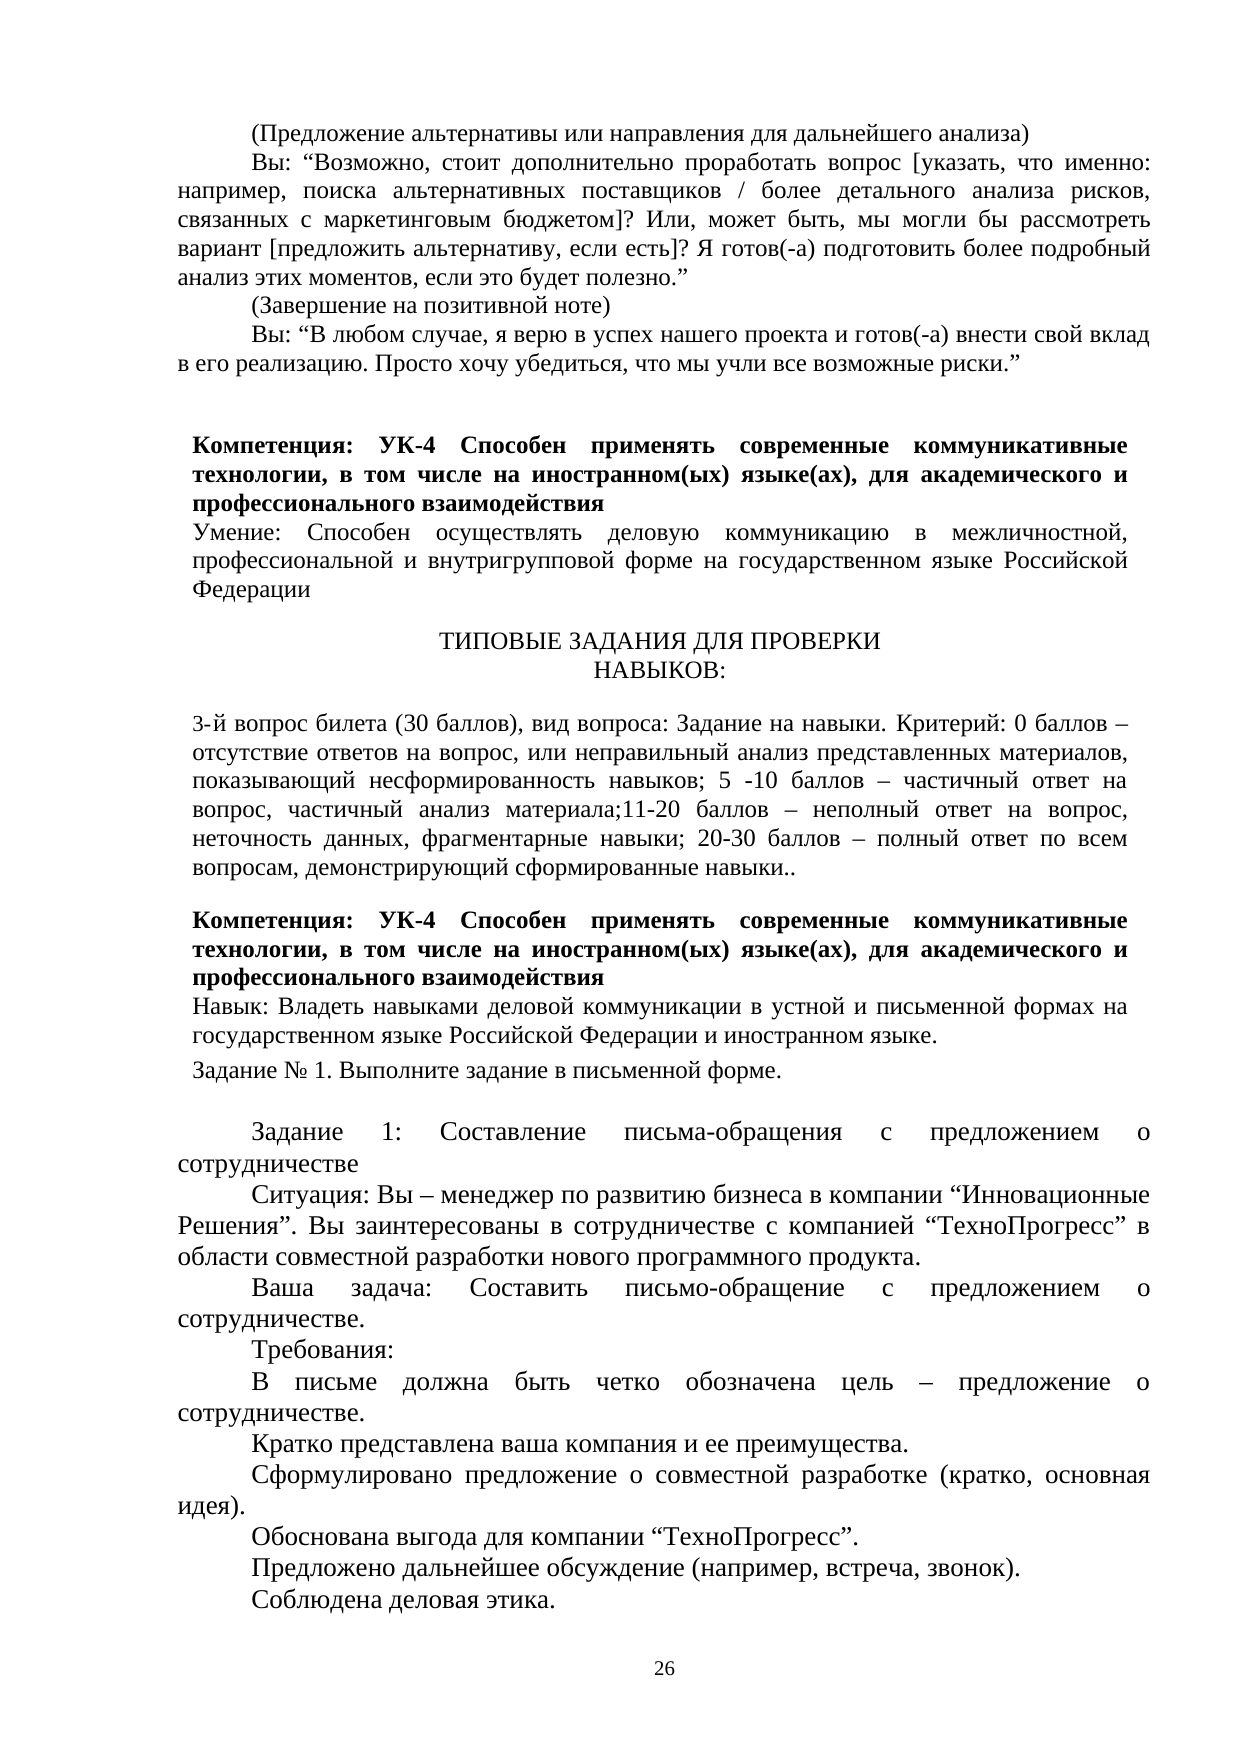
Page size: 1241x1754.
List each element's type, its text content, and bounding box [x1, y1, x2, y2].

text Требования: [177, 1333, 1152, 1365]
text Кратко представлена ваша компания и ее преимущества. [177, 1427, 1152, 1458]
text В письме должна быть четко обозначена цель – предложение о сотрудничестве. [177, 1365, 1152, 1427]
list й вопрос билета (30 баллов), вид вопроса: Задание на навыки. Критерий: 0 баллов – отсутствие ответов на вопрос, или неправильный анализ представленных материалов, показывающий несформированность навыков; 5 -10 баллов – частичный ответ на вопрос, частичный анализ материала;11-20 баллов – неполный ответ на вопрос, неточность данных, фрагментарные навыки; 20-30 баллов – полный ответ по всем вопросам, демонстрирующий сформированные навыки.. [192, 708, 1128, 880]
text Ситуация: Вы – менеджер по развитию бизнеса в компании “Инновационные Решения”. Вы заинтересованы в сотрудничестве с компанией “ТехноПрогресс” в области совместной разработки нового программного продукта. [177, 1178, 1152, 1271]
text Обоснована выгода для компании “ТехноПрогресс”. [177, 1520, 1152, 1552]
text Умение: Способен осуществлять деловую коммуникацию в межличностной, профессиональной и внутригрупповой форме на государственном языке Российской Федерации [192, 517, 1128, 603]
text Ваша задача: Составить письмо-обращение с предложением о сотрудничестве. [177, 1271, 1152, 1333]
subtitle Компетенция: УК-4 Способен применять современные коммуникативные технологии, в том числе на иностранном(ых) языке(ах), для академического и профессионального взаимодействия [192, 430, 1128, 517]
list Вы: “В любом случае, я верю в успех нашего проекта и готов(-а) внести свой вклад в его реализацию. Просто хочу убедиться, что мы учли все возможные риски.” [177, 319, 1152, 377]
list (Завершение на позитивной ноте) [177, 291, 1152, 319]
text Задание 1: Составление письма-обращения с предложением о сотрудничестве [177, 1116, 1152, 1178]
text Навык: Владеть навыками деловой коммуникации в устной и письменной формах на государственном языке Российской Федерации и иностранном языке. [192, 991, 1127, 1049]
list Вы: “Возможно, стоит дополнительно проработать вопрос [указать, что именно: например, поиска альтернативных поставщиков / более детального анализа рисков, связанных с маркетинговым бюджетом]? Или, может быть, мы могли бы рассмотреть вариант [предложить альтернативу, если есть]? Я готов(-а) подготовить более подробный анализ этих моментов, если это будет полезно.” [177, 147, 1152, 291]
text Задание № 1. Выполните задание в письменной форме. [192, 1056, 1152, 1084]
text Сформулировано предложение о совместной разработке (кратко, основная идея). [177, 1458, 1152, 1520]
text Предложено дальнейшее обсуждение (например, встреча, звонок). [177, 1552, 1152, 1583]
subtitle Компетенция: УК-4 Способен применять современные коммуникативные технологии, в том числе на иностранном(ых) языке(ах), для академического и профессионального взаимодействия [192, 905, 1128, 991]
text Соблюдена деловая этика. [177, 1583, 1152, 1614]
list (Предложение альтернативы или направления для дальнейшего анализа) [177, 118, 1152, 147]
text ТИПОВЫЕ ЗАДАНИЯ ДЛЯ ПРОВЕРКИ НАВЫКОВ: [388, 626, 932, 684]
